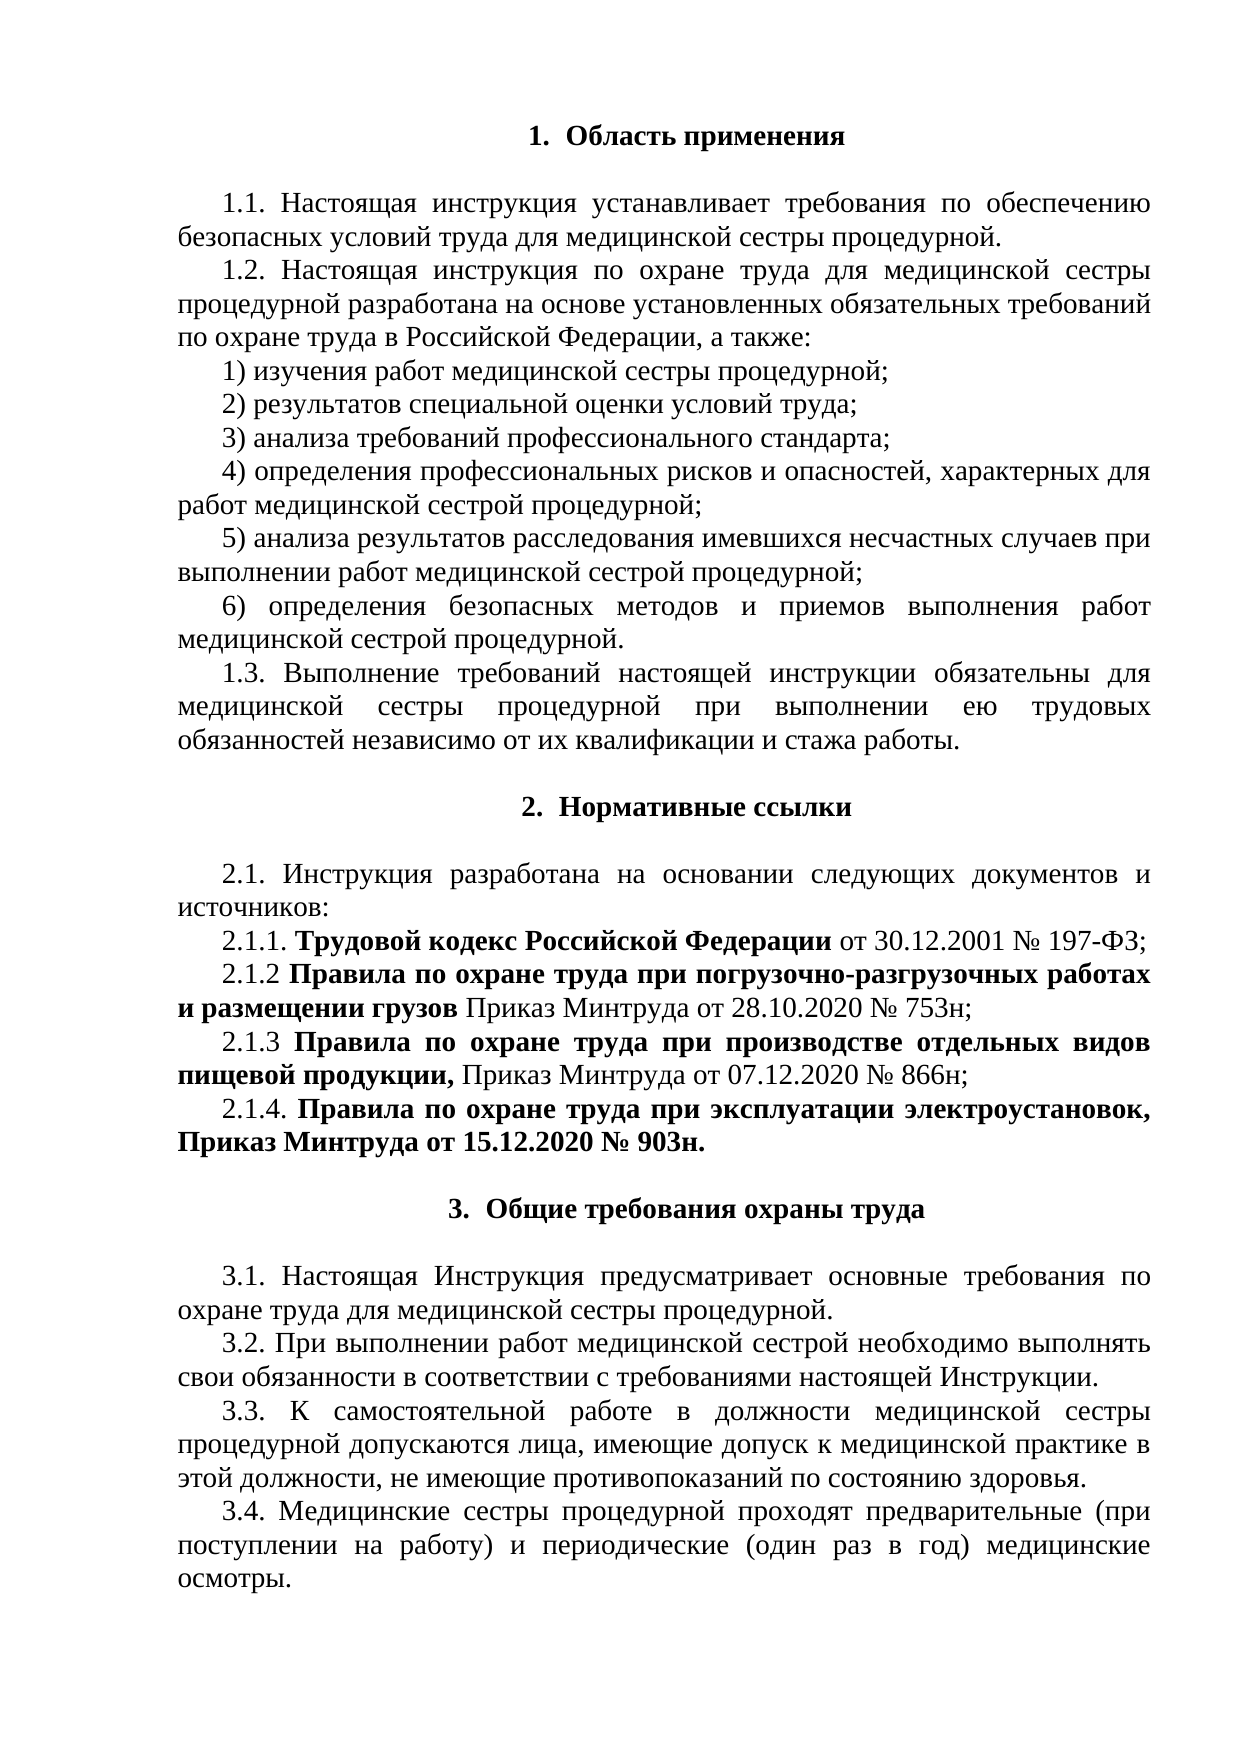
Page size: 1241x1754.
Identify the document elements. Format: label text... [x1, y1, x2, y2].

text 1.3. Выполнение требований настоящей инструкции обязательны для медицинской сестры процедурной при выполнении ею трудовых обязанностей независимо от их квалификации и стажа работы. [177, 655, 1152, 755]
list Область применения [222, 118, 1152, 152]
text 3) анализа требований профессионального стандарта; [177, 420, 1152, 453]
text 1.2. Настоящая инструкция по охране труда для медицинской сестры процедурной разработана на основе установленных обязательных требований по охране труда в Российской Федерации, а также: [177, 252, 1152, 353]
text 3.4. Медицинские сестры процедурной проходят предварительные (при поступлении на работу) и периодические (один раз в год) медицинские осмотры. [177, 1493, 1152, 1594]
text 6) определения безопасных методов и приемов выполнения работ медицинской сестрой процедурной. [177, 588, 1152, 655]
text 3.1. Настоящая Инструкция предусматривает основные требования по охране труда для медицинской сестры процедурной. [177, 1258, 1152, 1326]
text 2.1. Инструкция разработана на основании следующих документов и источников: [177, 856, 1152, 923]
list Нормативные ссылки [222, 789, 1152, 822]
text 5) анализа результатов расследования имевшихся несчастных случаев при выполнении работ медицинской сестрой процедурной; [177, 521, 1152, 588]
text 2.1.1. Трудовой кодекс Российской Федерации от 30.12.2001 № 197-ФЗ; [177, 923, 1152, 957]
text 3.3. К самостоятельной работе в должности медицинской сестры процедурной допускаются лица, имеющие допуск к медицинской практике в этой должности, не имеющие противопоказаний по состоянию здоровья. [177, 1393, 1152, 1493]
text 2.1.2 Правила по охране труда при погрузочно-разгрузочных работах и размещении грузов Приказ Минтруда от 28.10.2020 № 753н; [177, 957, 1152, 1024]
text 3.2. При выполнении работ медицинской сестрой необходимо выполнять свои обязанности в соответствии с требованиями настоящей Инструкции. [177, 1326, 1152, 1393]
text 2.1.3 Правила по охране труда при производстве отдельных видов пищевой продукции, Приказ Минтруда от 07.12.2020 № 866н; [177, 1024, 1152, 1091]
text 1) изучения работ медицинской сестры процедурной; [177, 353, 1152, 386]
list Общие требования охраны труда [222, 1191, 1152, 1225]
text 4) определения профессиональных рисков и опасностей, характерных для работ медицинской сестрой процедурной; [177, 453, 1152, 521]
text 2) результатов специальной оценки условий труда; [177, 386, 1152, 420]
text 1.1. Настоящая инструкция устанавливает требования по обеспечению безопасных условий труда для медицинской сестры процедурной. [177, 185, 1152, 252]
text 2.1.4. Правила по охране труда при эксплуатации электроустановок, Приказ Минтруда от 15.12.2020 № 903н. [177, 1091, 1152, 1158]
